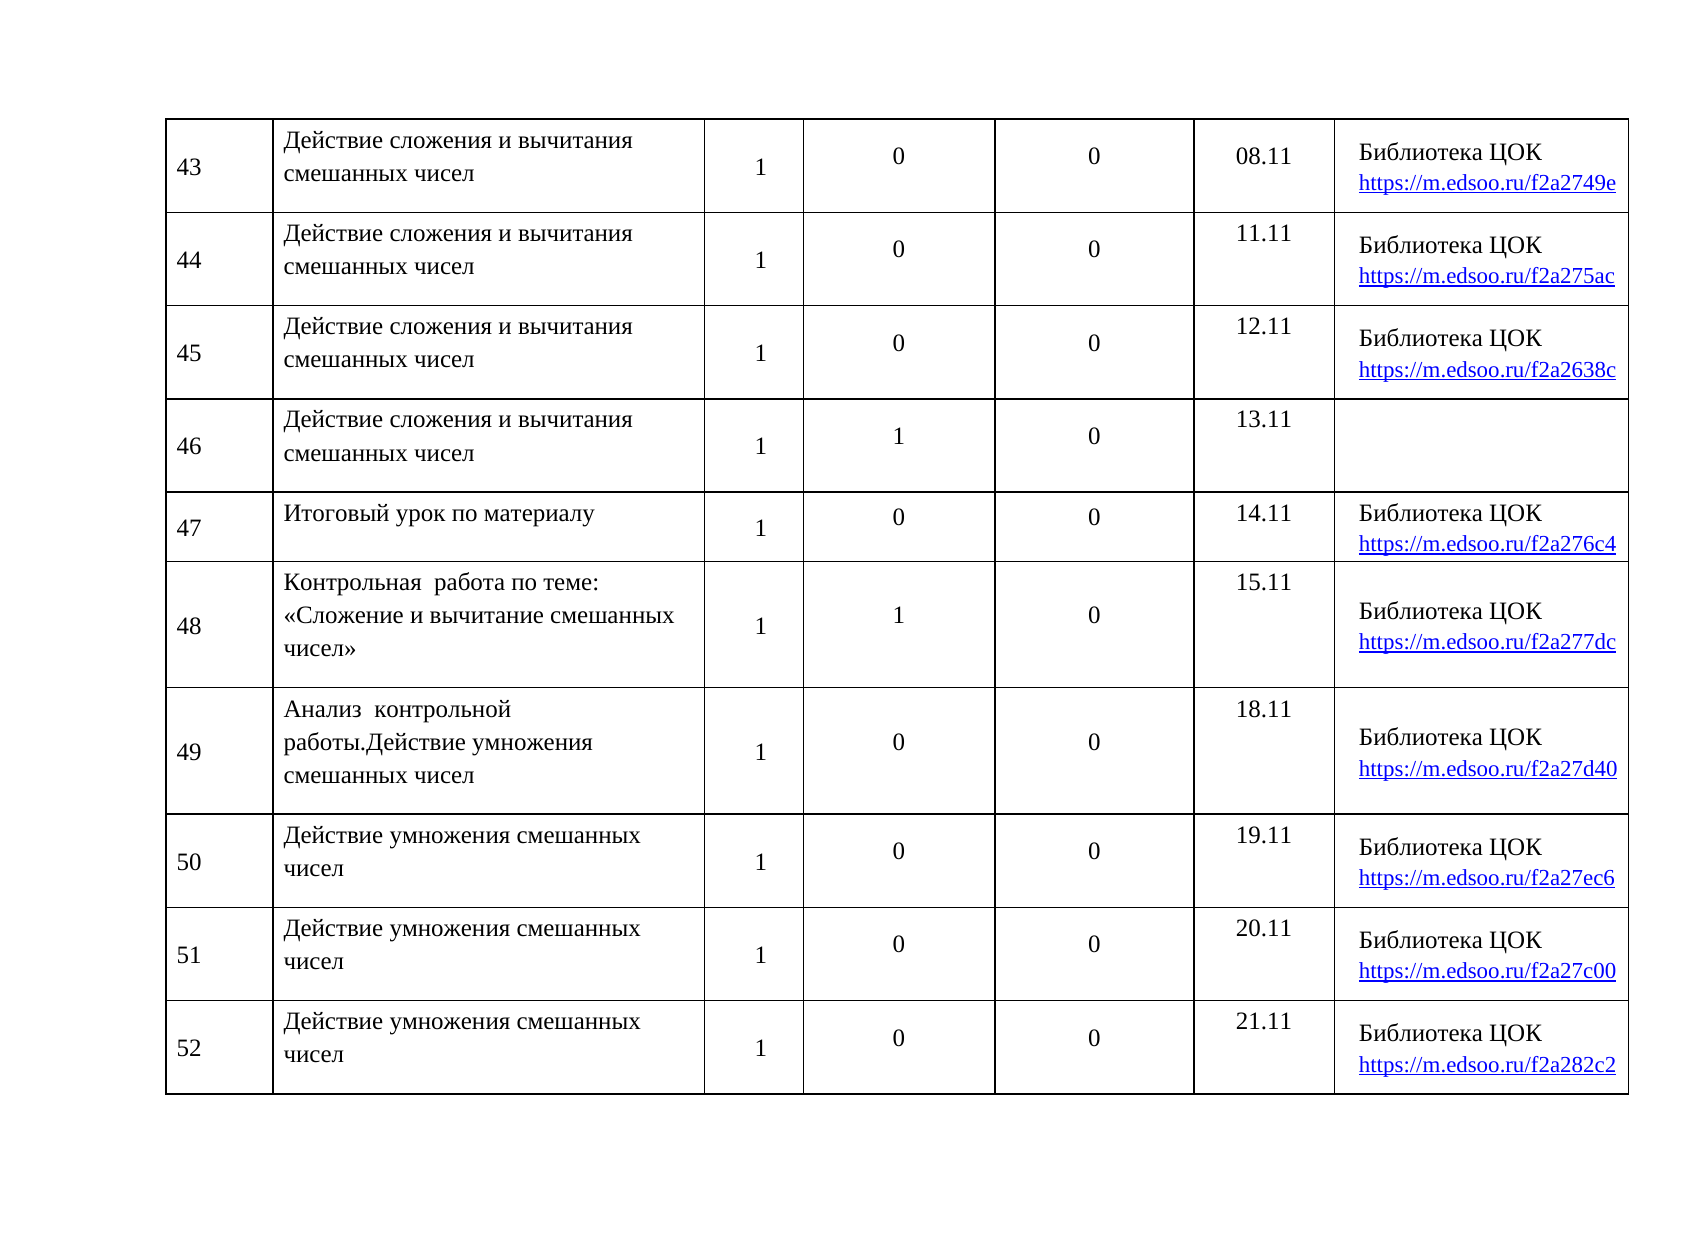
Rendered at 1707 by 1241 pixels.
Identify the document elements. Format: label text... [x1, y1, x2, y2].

table_cell 50 [167, 815, 272, 906]
table_cell 0 [804, 908, 994, 999]
table_cell Анализ контрольной работы.Действие умножения смешанных чисел [274, 688, 704, 813]
table_cell 43 [167, 120, 272, 211]
table_cell 45 [167, 306, 272, 398]
table_cell 11.11 [1195, 213, 1334, 304]
table_cell 0 [996, 493, 1193, 561]
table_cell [274, 213, 704, 304]
table_cell 0 [996, 908, 1193, 999]
table_cell 12.11 [1195, 306, 1334, 398]
table_cell [1335, 400, 1628, 491]
table_cell Библиотека ЦОК https://m.edsoo.ru/f2a2638c [1335, 306, 1628, 398]
table_cell 18.11 [1195, 688, 1334, 813]
table_cell 0 [804, 493, 994, 561]
table_cell 1 [705, 400, 803, 491]
table_cell Действие сложения и вычитания смешанных чисел [274, 306, 704, 398]
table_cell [274, 120, 704, 211]
table_cell 1 [705, 815, 803, 906]
table_cell 1 [705, 908, 803, 999]
table_cell 49 [167, 688, 272, 813]
table_cell 13.11 [1195, 400, 1334, 491]
table_cell Библиотека ЦОК https://m.edsoo.ru/f2a275ac [1335, 213, 1628, 304]
table_cell 1 [705, 688, 803, 813]
table_cell 47 [167, 493, 272, 561]
table_cell Библиотека ЦОК https://m.edsoo.ru/f2a2749e [1335, 120, 1628, 211]
table_cell Действие умножения смешанных чисел [274, 815, 704, 906]
table_cell Действие сложения и вычитания смешанных чисел [274, 400, 704, 491]
table_cell Действие умножения смешанных чисел [274, 1001, 704, 1093]
table_cell 0 [996, 120, 1193, 211]
table_cell 0 [996, 400, 1193, 491]
table_cell 20.11 [1195, 908, 1334, 999]
table_cell 21.11 [1195, 1001, 1334, 1093]
table_cell 15.11 [1195, 562, 1334, 687]
table_cell 0 [996, 213, 1193, 304]
table_cell 14.11 [1195, 493, 1334, 561]
table_cell Библиотека ЦОК https://m.edsoo.ru/f2a282c2 [1335, 1001, 1628, 1093]
table_cell 19.11 [1195, 815, 1334, 906]
table_cell 1 [705, 120, 803, 211]
table_cell Библиотека ЦОК https://m.edsoo.ru/f2a277dc [1335, 562, 1628, 687]
table_cell Контрольная работа по теме: «Сложение и вычитание смешанных чисел» [274, 562, 704, 687]
table_cell Библиотека ЦОК https://m.edsoo.ru/f2a276c4 [1335, 493, 1628, 561]
table_cell Библиотека ЦОК https://m.edsoo.ru/f2a27ec6 [1335, 815, 1628, 906]
table_cell 0 [996, 306, 1193, 398]
table_cell 0 [804, 688, 994, 813]
table_cell 0 [804, 815, 994, 906]
table_cell Библиотека ЦОК https://m.edsoo.ru/f2a27c00 [1335, 908, 1628, 999]
table_cell 0 [996, 688, 1193, 813]
table_cell 1 [705, 1001, 803, 1093]
table_cell 44 [167, 213, 272, 304]
table_cell 1 [705, 213, 803, 304]
table_cell 0 [996, 562, 1193, 687]
table_cell 48 [167, 562, 272, 687]
table_cell 0 [996, 815, 1193, 906]
table_cell 0 [804, 120, 994, 211]
table_cell 0 [804, 1001, 994, 1093]
table_cell 46 [167, 400, 272, 491]
table_cell 1 [804, 400, 994, 491]
table_cell 1 [705, 562, 803, 687]
table_cell 1 [804, 562, 994, 687]
table_cell Итоговый урок по материалу [274, 493, 704, 561]
table_cell 1 [705, 493, 803, 561]
table_cell 0 [804, 213, 994, 304]
table_cell 1 [705, 306, 803, 398]
table_cell 08.11 [1195, 120, 1334, 211]
table_cell Действие умножения смешанных чисел [274, 908, 704, 999]
table_cell 52 [167, 1001, 272, 1093]
table_cell 51 [167, 908, 272, 999]
table_cell Библиотека ЦОК https://m.edsoo.ru/f2a27d40 [1335, 688, 1628, 813]
table_cell 0 [996, 1001, 1193, 1093]
table_cell 0 [804, 306, 994, 398]
